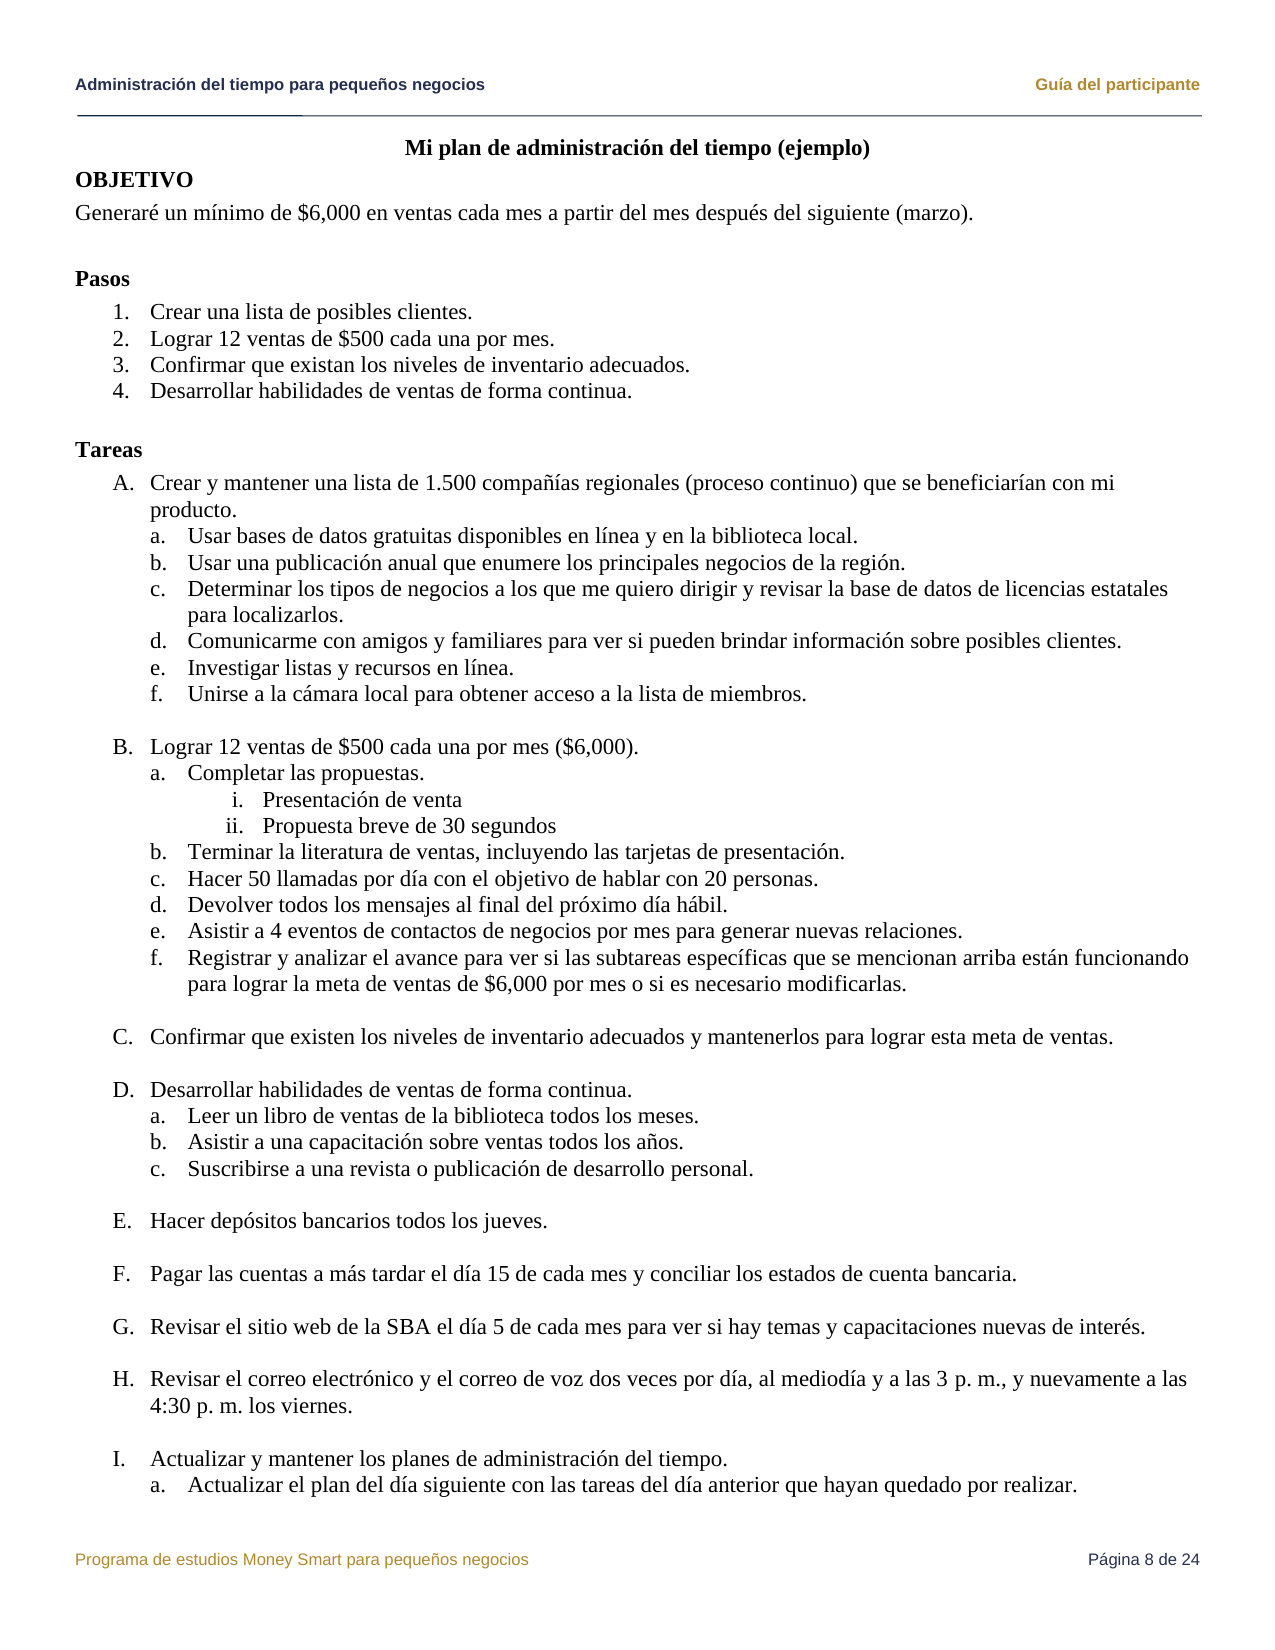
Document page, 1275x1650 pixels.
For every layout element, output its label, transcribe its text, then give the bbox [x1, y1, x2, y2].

list Desarrollar habilidades de ventas de forma continua. [112, 1076, 1200, 1102]
list Usar bases de datos gratuitas disponibles en línea y en la biblioteca local. [150, 522, 1200, 548]
list Comunicarme con amigos y familiares para ver si pueden brindar información sobre posibles clientes. [150, 628, 1200, 654]
list Investigar listas y recursos en línea. [150, 654, 1200, 680]
list Registrar y analizar el avance para ver si las subtareas específicas que se mencionan arriba están funcionando para lograr la meta de ventas de $6,000 por mes o si es necesario modificarlas. [150, 944, 1200, 997]
list Confirmar que existan los niveles de inventario adecuados. [112, 351, 1200, 377]
list Confirmar que existen los niveles de inventario adecuados y mantenerlos para lograr esta meta de ventas. [112, 1023, 1200, 1049]
list Devolver todos los mensajes al final del próximo día hábil. [150, 891, 1200, 917]
list Lograr 12 ventas de $500 cada una por mes ($6,000). [112, 733, 1200, 759]
list Pagar las cuentas a más tardar el día 15 de cada mes y conciliar los estados de cuenta bancaria. [112, 1260, 1200, 1286]
list Revisar el sitio web de la SBA el día 5 de cada mes para ver si hay temas y capacitaciones nuevas de interés. [112, 1313, 1200, 1339]
text Mi plan de administración del tiempo (ejemplo) [75, 134, 1200, 160]
list Asistir a 4 eventos de contactos de negocios por mes para generar nuevas relaciones. [150, 917, 1200, 944]
list Crear una lista de posibles clientes. [112, 298, 1200, 324]
list Presentación de venta [244, 786, 1200, 812]
text OBJETIVO [75, 167, 1200, 193]
list Crear y mantener una lista de 1.500 compañías regionales (proceso continuo) que se beneficiarían con mi producto. [112, 469, 1200, 522]
list Desarrollar habilidades de ventas de forma continua. [112, 377, 1200, 404]
text Pasos [75, 265, 1200, 292]
list Leer un libro de ventas de la biblioteca todos los meses. [150, 1102, 1200, 1128]
list Unirse a la cámara local para obtener acceso a la lista de miembros. [150, 680, 1200, 707]
list Actualizar el plan del día siguiente con las tareas del día anterior que hayan quedado por realizar. [150, 1471, 1200, 1497]
list Terminar la literatura de ventas, incluyendo las tarjetas de presentación. [150, 838, 1200, 865]
text Tareas [75, 437, 1200, 463]
list Propuesta breve de 30 segundos [244, 812, 1200, 838]
list Lograr 12 ventas de $500 cada una por mes. [112, 324, 1200, 351]
list Completar las propuestas. [150, 759, 1200, 786]
list Suscribirse a una revista o publicación de desarrollo personal. [150, 1155, 1200, 1181]
list Usar una publicación anual que enumere los principales negocios de la región. [150, 548, 1200, 575]
list Hacer 50 llamadas por día con el objetivo de hablar con 20 personas. [150, 865, 1200, 891]
text Generaré un mínimo de $6,000 en ventas cada mes a partir del mes después del siguiente (marzo). [75, 199, 1200, 226]
list Determinar los tipos de negocios a los que me quiero dirigir y revisar la base de datos de licencias estatales para localizarlos. [150, 575, 1200, 628]
list Actualizar y mantener los planes de administración del tiempo. [112, 1444, 1200, 1471]
list Revisar el correo electrónico y el correo de voz dos veces por día, al mediodía y a las 3 p. m., y nuevamente a las 4:30 p. m. los viernes. [112, 1366, 1200, 1418]
list Asistir a una capacitación sobre ventas todos los años. [150, 1128, 1200, 1155]
list Hacer depósitos bancarios todos los jueves. [112, 1207, 1200, 1234]
